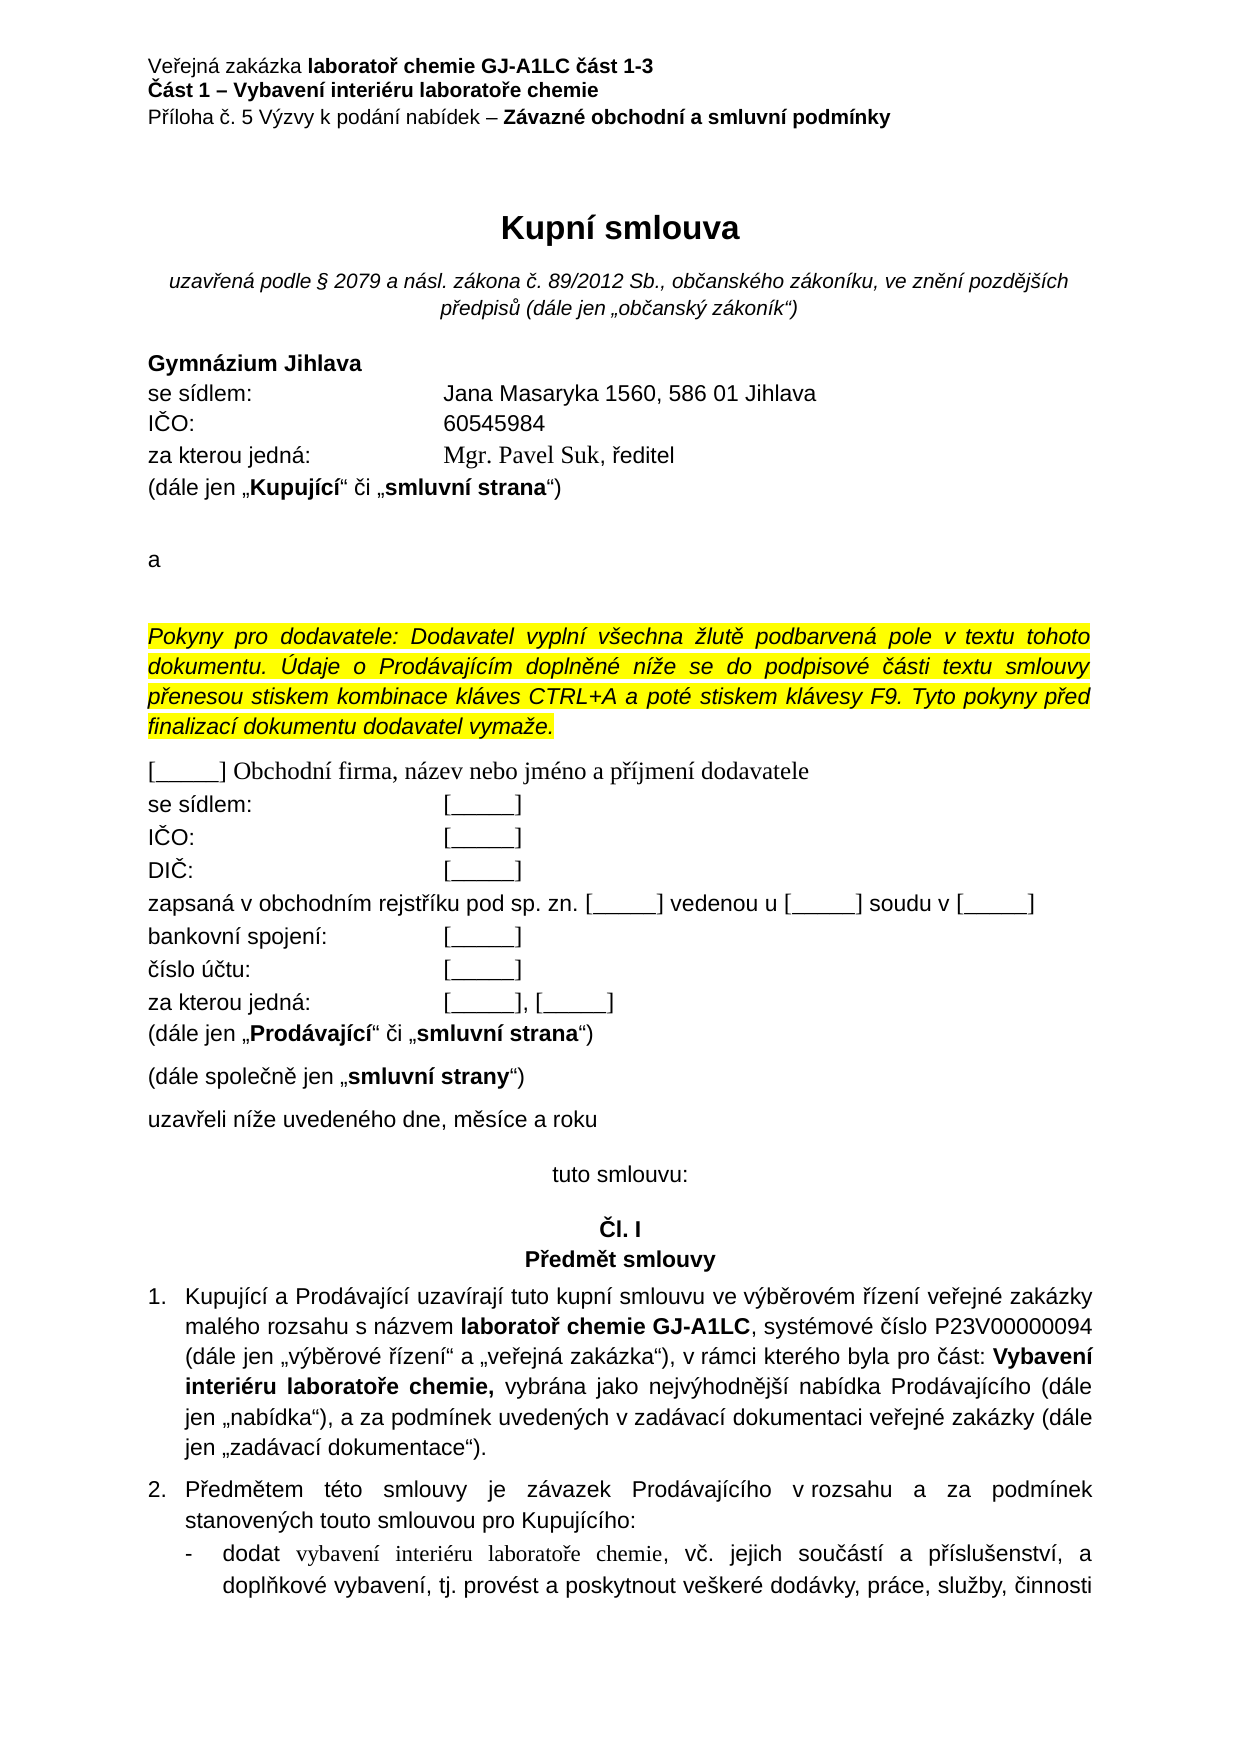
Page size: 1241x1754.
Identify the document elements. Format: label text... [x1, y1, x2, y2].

text (dále jen „Prodávající“ či „smluvní strana“) [148, 1020, 1092, 1046]
title Kupní smlouva [148, 208, 1092, 246]
text (dále jen „Kupující“ či „smluvní strana“) [148, 473, 1092, 500]
text se sídlem: Jana Masaryka 1560, 586 01 Jihlava [148, 380, 1092, 406]
text uzavřená podle § 2079 a násl. zákona č. 89/2012 Sb., občanského zákoníku, ve znění pozdějších předpisů (dále jen „občanský zákoník“) [148, 268, 1092, 320]
text za kterou jedná: , [148, 987, 1092, 1016]
subtitle Kupující a Prodávající uzavírají tuto kupní smlouvu ve výběrovém řízení veřejné zakázky malého rozsahu s názvem laboratoř chemie GJ-A1LC, systémové číslo P23V00000094 (dále jen „výběrové řízení“ a „veřejná zakázka“), v rámci kterého byla pro část: Vybavení interiéru laboratoře chemie, vybrána jako nejvýhodnější nabídka Prodávajícího (dále jen „nabídka“), a za podmínek uvedených v zadávací dokumentaci veřejné zakázky (dále jen „zadávací dokumentace“). [148, 1283, 1092, 1460]
text za kterou jedná: , ředitel [148, 441, 1092, 469]
subtitle Čl. I [148, 1216, 1092, 1242]
text tuto smlouvu: [148, 1161, 1092, 1187]
text Gymnázium Jihlava [148, 350, 1092, 376]
text Část 1 – Vybavení interiéru laboratoře chemie [148, 78, 1092, 102]
text se sídlem: [148, 789, 1092, 818]
text Příloha č. 5 Výzvy k podání nabídek – Závazné obchodní a smluvní podmínky [148, 105, 1092, 129]
text bankovní spojení: [148, 921, 1092, 950]
text zapsaná v obchodním rejstříku pod sp. zn. vedenou u soudu v [148, 888, 1092, 917]
text Předmět smlouvy [148, 1246, 1092, 1272]
text uzavřeli níže uvedeného dne, měsíce a roku [148, 1106, 1092, 1132]
text a [148, 516, 1092, 606]
text Pokyny pro dodavatele: Dodavatel vyplní všechna žlutě podbarvená pole v textu tohoto dokumentu. Údaje o Prodávajícím doplněné níže se do podpisové části textu smlouvy přenesou stiskem kombinace kláves CTRL+A a poté stiskem klávesy F9. Tyto pokyny před finalizací dokumentu dodavatel vymaže. [148, 623, 1092, 739]
text číslo účtu: [148, 954, 1092, 983]
text (dále společně jen „smluvní strany“) [148, 1063, 1092, 1089]
text DIČ: [148, 855, 1092, 884]
text IČO: 60545984 [148, 410, 1092, 437]
text IČO: [148, 822, 1092, 851]
subtitle Předmětem této smlouvy je závazek Prodávajícího v rozsahu a za podmínek stanovených touto smlouvou pro Kupujícího: [148, 1476, 1092, 1533]
text Veřejná zakázka laboratoř chemie GJ-A1LC část 1-3 [148, 54, 1092, 78]
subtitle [185, 1537, 1092, 1598]
